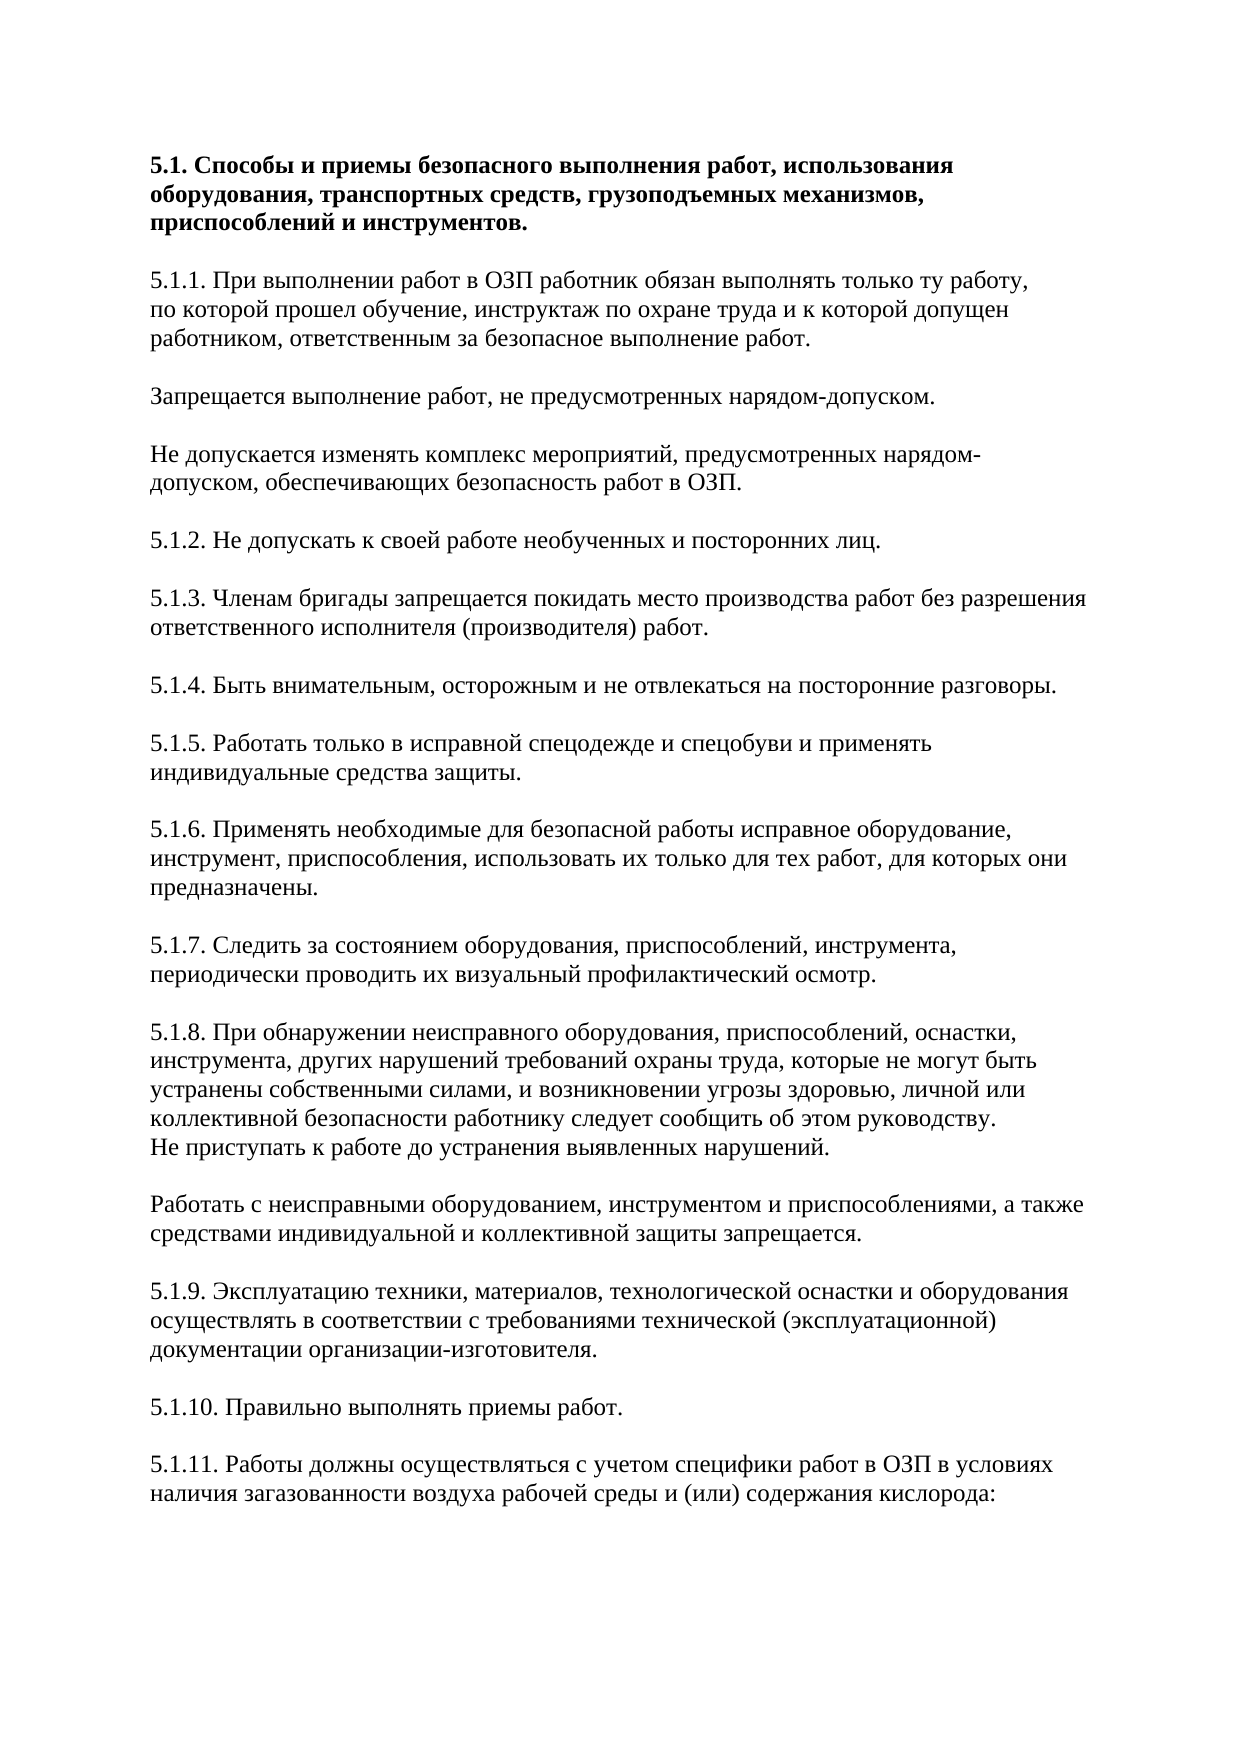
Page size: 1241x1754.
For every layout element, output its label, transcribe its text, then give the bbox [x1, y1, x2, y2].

text 5.1.5. Работать только в исправной спецодежде и спецобуви и применять индивидуальные средства защиты. [150, 728, 1090, 785]
text 5.1.11. Работы должны осуществляться с учетом специфики работ в ОЗП в условиях наличия загазованности воздуха рабочей среды и (или) содержания кислорода: [150, 1449, 1090, 1507]
text Не допускается изменять комплекс мероприятий, предусмотренных нарядом-допуском, обеспечивающих безопасность работ в ОЗП. [150, 439, 1090, 496]
text 5.1. Способы и приемы безопасного выполнения работ, использования оборудования, транспортных средств, грузоподъемных механизмов, приспособлений и инструментов. [150, 150, 1090, 236]
text 5.1.4. Быть внимательным, осторожным и не отвлекаться на посторонние разговоры. [150, 670, 1090, 699]
text 5.1.7. Следить за состоянием оборудования, приспособлений, инструмента, периодически проводить их визуальный профилактический осмотр. [150, 930, 1090, 987]
text 5.1.1. При выполнении работ в ОЗП работник обязан выполнять только ту работу, по которой прошел обучение, инструктаж по охране труда и к которой допущен работником, ответственным за безопасное выполнение работ. [150, 265, 1090, 352]
text Запрещается выполнение работ, не предусмотренных нарядом-допуском. [150, 381, 1090, 409]
text 5.1.9. Эксплуатацию техники, материалов, технологической оснастки и оборудования осуществлять в соответствии с требованиями технической (эксплуатационной) документации организации-изготовителя. [150, 1276, 1090, 1362]
text 5.1.6. Применять необходимые для безопасной работы исправное оборудование, инструмент, приспособления, использовать их только для тех работ, для которых они предназначены. [150, 814, 1090, 901]
text 5.1.2. Не допускать к своей работе необученных и посторонних лиц. [150, 525, 1090, 554]
text 5.1.8. При обнаружении неисправного оборудования, приспособлений, оснастки, инструмента, других нарушений требований охраны труда, которые не могут быть устранены собственными силами, и возникновении угрозы здоровью, личной или коллективной безопасности работнику следует сообщить об этом руководству. Не приступать к работе до устранения выявленных нарушений. [150, 1017, 1090, 1160]
text 5.1.3. Членам бригады запрещается покидать место производства работ без разрешения ответственного исполнителя (производителя) работ. [150, 583, 1090, 641]
text 5.1.10. Правильно выполнять приемы работ. [150, 1392, 1090, 1420]
text Работать с неисправными оборудованием, инструментом и приспособлениями, а также средствами индивидуальной и коллективной защиты запрещается. [150, 1189, 1090, 1247]
